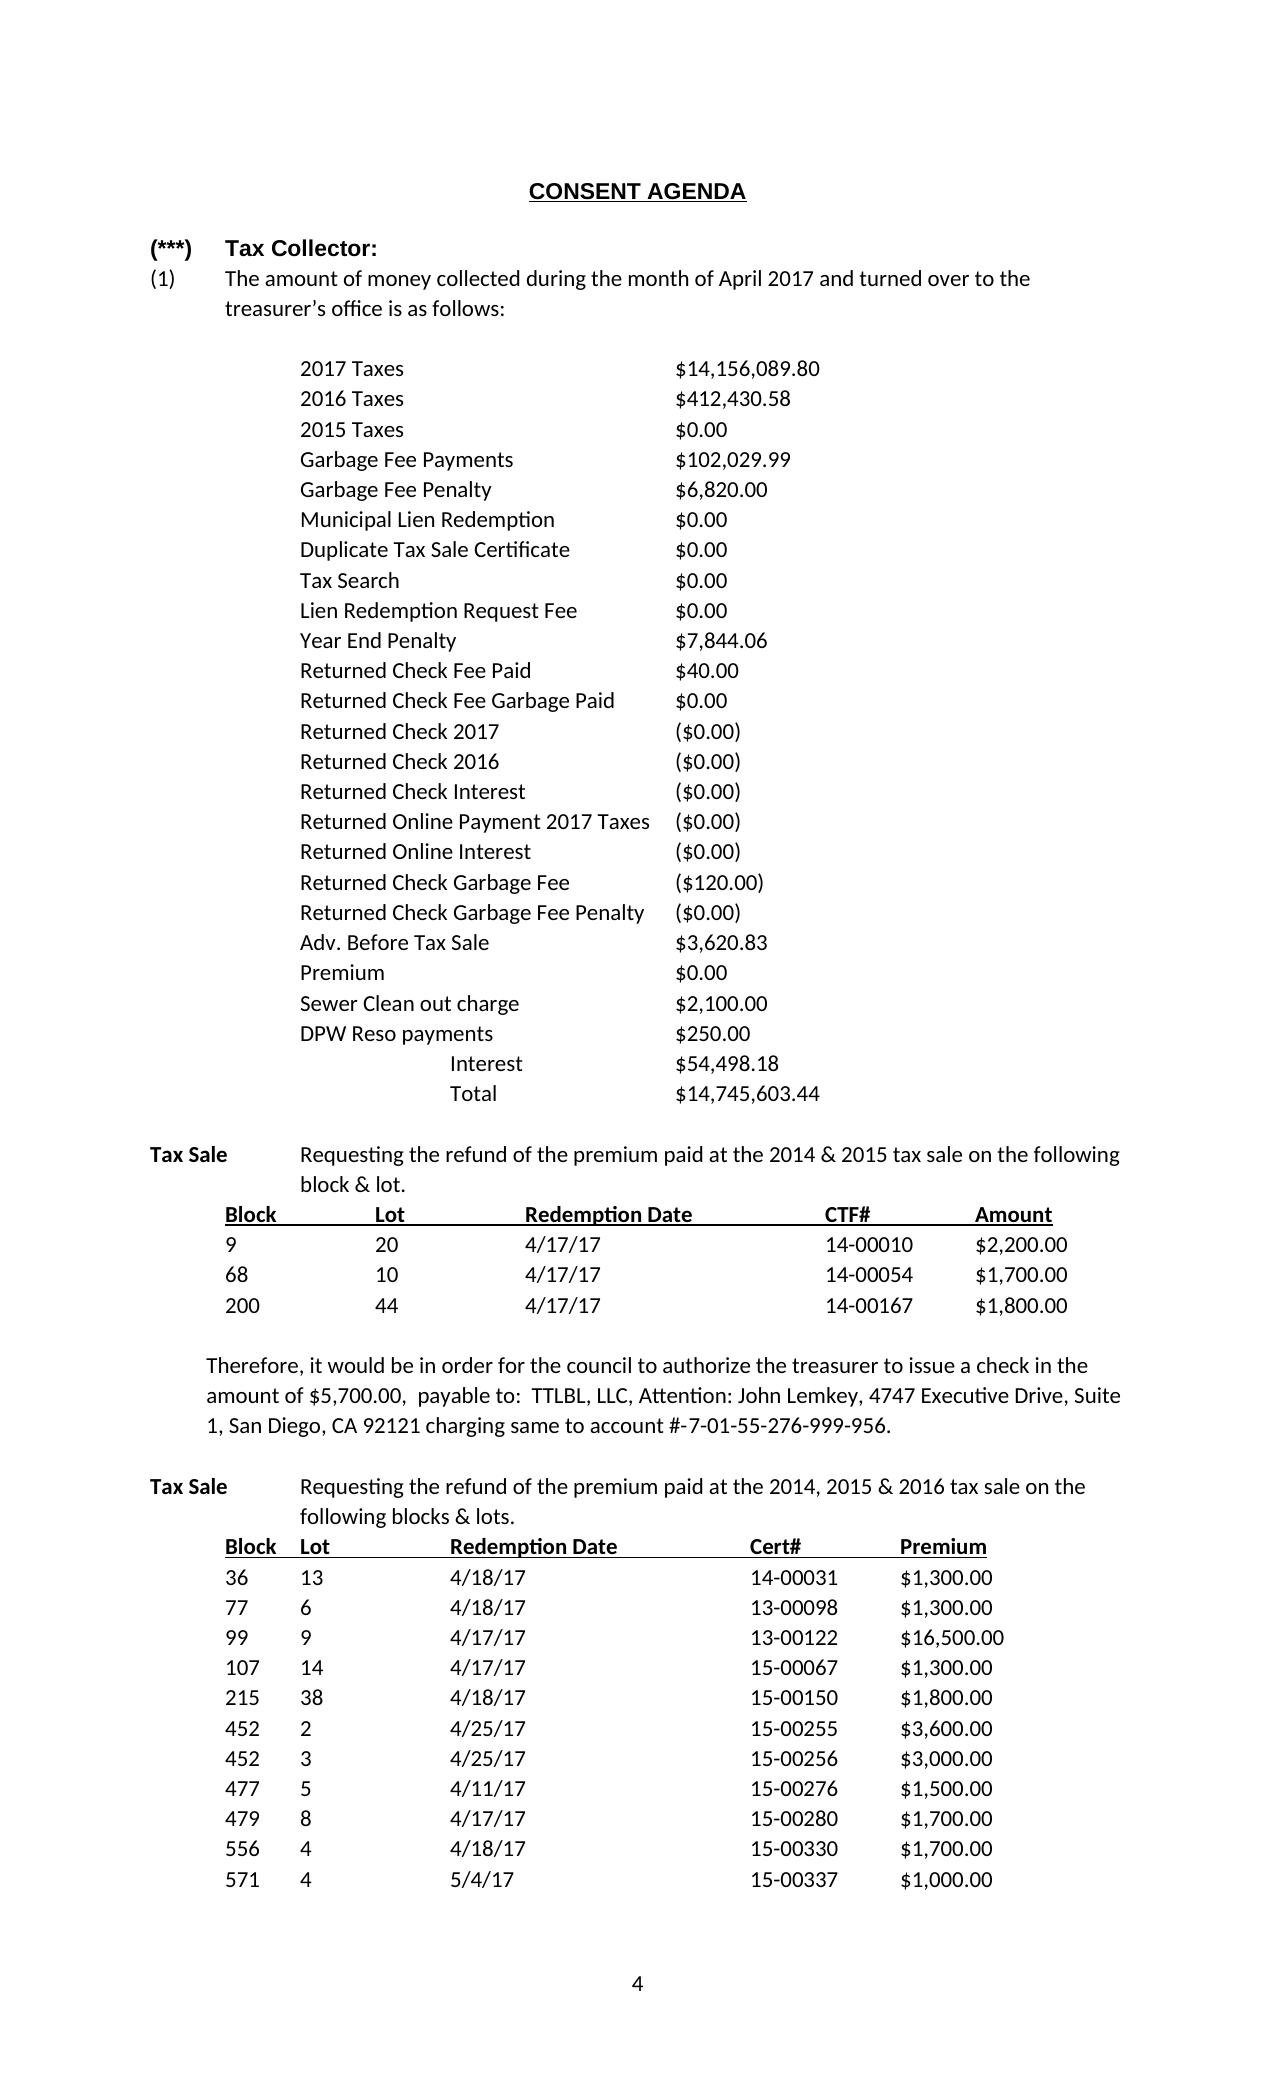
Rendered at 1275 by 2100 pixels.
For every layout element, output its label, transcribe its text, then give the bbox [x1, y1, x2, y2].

text 571 4 5/4/17 15-00337 $1,000.00 [150, 1865, 1125, 1893]
text Returned Online Interest ($0.00) [225, 838, 1125, 866]
text Total $14,745,603.44 [150, 1079, 1125, 1107]
text Returned Online Payment 2017 Taxes ($0.00) [225, 807, 1125, 836]
text Lien Redemption Request Fee $0.00 [225, 596, 1125, 624]
text Returned Check 2016 ($0.00) [225, 747, 1125, 775]
text Interest $54,498.18 [150, 1049, 1125, 1077]
text 77 6 4/18/17 13-00098 $1,300.00 [150, 1593, 1125, 1621]
text Tax Search $0.00 [225, 566, 1125, 594]
text Therefore, it would be in order for the council to authorize the treasurer to issue a check in the amount of $5,700.00, payable to: TTLBL, LLC, Attention: John Lemkey, 4747 Executive Drive, Suite 1, San Diego, CA 92121 charging same to account #-7-01-55-276-999-956. [206, 1351, 1125, 1440]
text Block Lot Redemption Date Cert# Premium [150, 1532, 1125, 1561]
text Adv. Before Tax Sale $3,620.83 [225, 928, 1125, 956]
text 107 14 4/17/17 15-00067 $1,300.00 [150, 1653, 1125, 1681]
text 452 2 4/25/17 15-00255 $3,600.00 [150, 1714, 1125, 1742]
text Premium $0.00 [225, 958, 1125, 987]
text (***) Tax Collector: [150, 235, 1125, 262]
text Garbage Fee Payments $102,029.99 [225, 445, 1125, 473]
text 556 4 4/18/17 15-00330 $1,700.00 [150, 1834, 1125, 1863]
text 68 10 4/17/17 14-00054 $1,700.00 [150, 1261, 1125, 1289]
text Returned Check 2017 ($0.00) [225, 717, 1125, 745]
text CONSENT AGENDA [150, 178, 1125, 205]
text 99 9 4/17/17 13-00122 $16,500.00 [150, 1623, 1125, 1651]
text Block Lot Redemption Date CTF# Amount [225, 1200, 1125, 1228]
text Sewer Clean out charge $2,100.00 [225, 989, 1125, 1017]
text 2016 Taxes $412,430.58 [225, 384, 1125, 413]
text 9 20 4/17/17 14-00010 $2,200.00 [150, 1230, 1125, 1258]
text Returned Check Interest ($0.00) [225, 777, 1125, 805]
text 452 3 4/25/17 15-00256 $3,000.00 [150, 1744, 1125, 1772]
text DPW Reso payments $250.00 [225, 1019, 1125, 1047]
text 479 8 4/17/17 15-00280 $1,700.00 [150, 1804, 1125, 1832]
list The amount of money collected during the month of April 2017 and turned over to the treasurer’s office is as follows: [150, 264, 1125, 322]
text 215 38 4/18/17 15-00150 $1,800.00 [150, 1683, 1125, 1712]
text Returned Check Fee Paid $40.00 [225, 656, 1125, 684]
text Tax Sale Requesting the refund of the premium paid at the 2014, 2015 & 2016 tax sale on the following blocks & lots. [150, 1472, 1125, 1530]
text 477 5 4/11/17 15-00276 $1,500.00 [150, 1774, 1125, 1802]
text 2015 Taxes $0.00 [225, 415, 1125, 443]
text Returned Check Garbage Fee ($120.00) [225, 868, 1125, 896]
text 200 44 4/17/17 14-00167 $1,800.00 [150, 1291, 1125, 1319]
text Returned Check Garbage Fee Penalty ($0.00) [225, 898, 1125, 926]
text Year End Penalty $7,844.06 [225, 626, 1125, 654]
text Garbage Fee Penalty $6,820.00 [225, 475, 1125, 503]
text Municipal Lien Redemption $0.00 [225, 505, 1125, 533]
text Returned Check Fee Garbage Paid $0.00 [225, 687, 1125, 715]
text Duplicate Tax Sale Certificate $0.00 [225, 536, 1125, 564]
text block & lot. [225, 1170, 1125, 1198]
text 36 13 4/18/17 14-00031 $1,300.00 [150, 1563, 1125, 1591]
text 2017 Taxes $14,156,089.80 [225, 354, 1125, 382]
text Tax Sale Requesting the refund of the premium paid at the 2014 & 2015 tax sale on the following [150, 1140, 1125, 1168]
